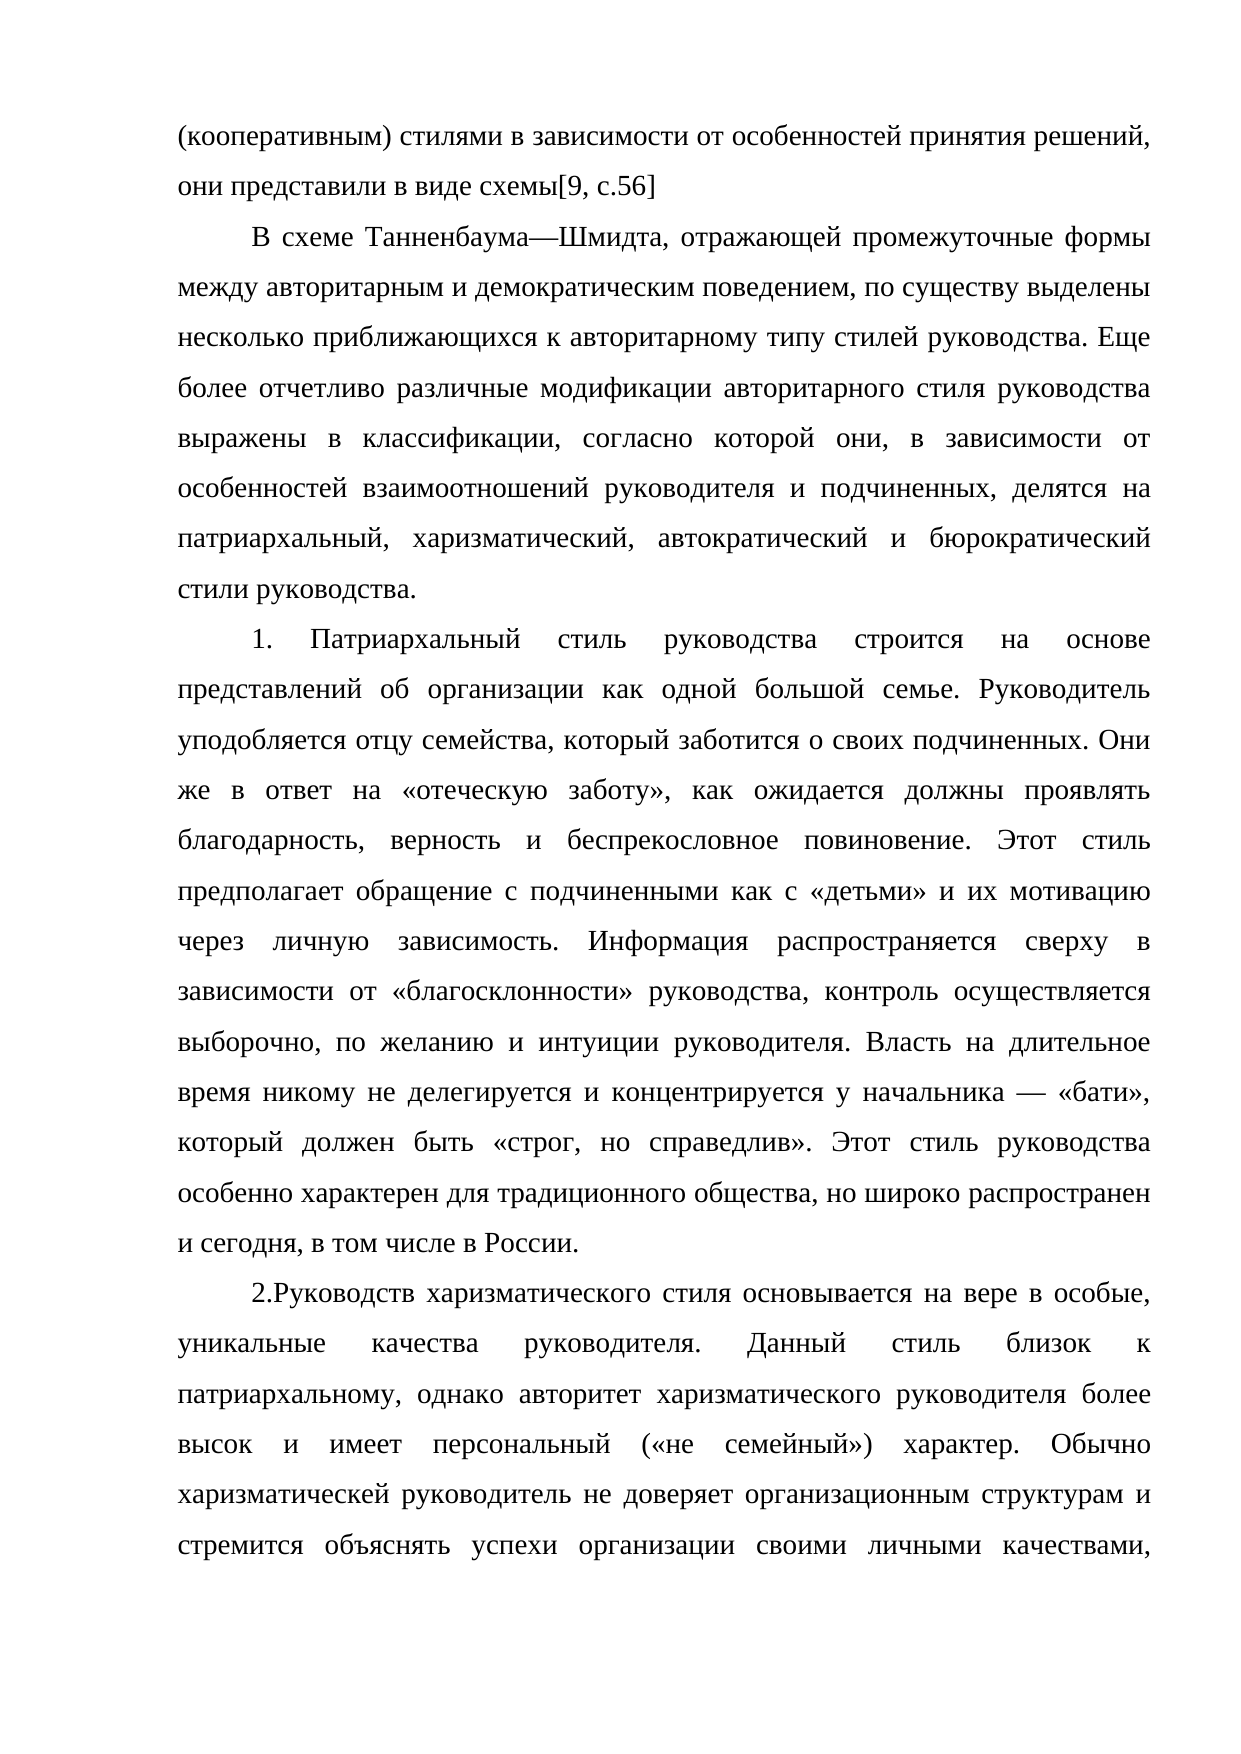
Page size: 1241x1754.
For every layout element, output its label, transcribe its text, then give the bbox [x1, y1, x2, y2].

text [177, 1275, 1152, 1560]
text В схеме Танненбаума—Шмидта, отражающей промежуточные формы между авторитарным и демократическим поведением, по существу выделены несколько приближающихся к авторитарному типу стилей руководства. Еще более отчетливо различные модификации авторитарного стиля руководства выражены в классификации, согласно которой они, в зависимости от особенностей взаимоотношений руководителя и подчиненных, делятся на патриархальный, харизматический, автократический и бюрократический стили руководства. [177, 219, 1152, 604]
text 1. Патриархальный стиль руководства строится на основе представлений об организации как одной большой семье. Руководитель уподобляется отцу семейства, который заботится о своих подчиненных. Они же в ответ на «отеческую заботу», как ожидается должны проявлять благодарность, верность и беспрекословное повиновение. Этот стиль предполагает обращение с подчиненными как с «детьми» и их мотивацию через личную зависимость. Информация распространяется сверху в зависимости от «благосклонности» руководства, контроль осуществляется выборочно, по желанию и интуиции руководителя. Власть на длительное время никому не делегируется и концентрируется у начальника — «бати», который должен быть «строг, но справедлив». Этот стиль руководства особенно характерен для традиционного общества, но широко распространен и сегодня, в том числе в России. [177, 621, 1152, 1258]
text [177, 118, 1152, 202]
